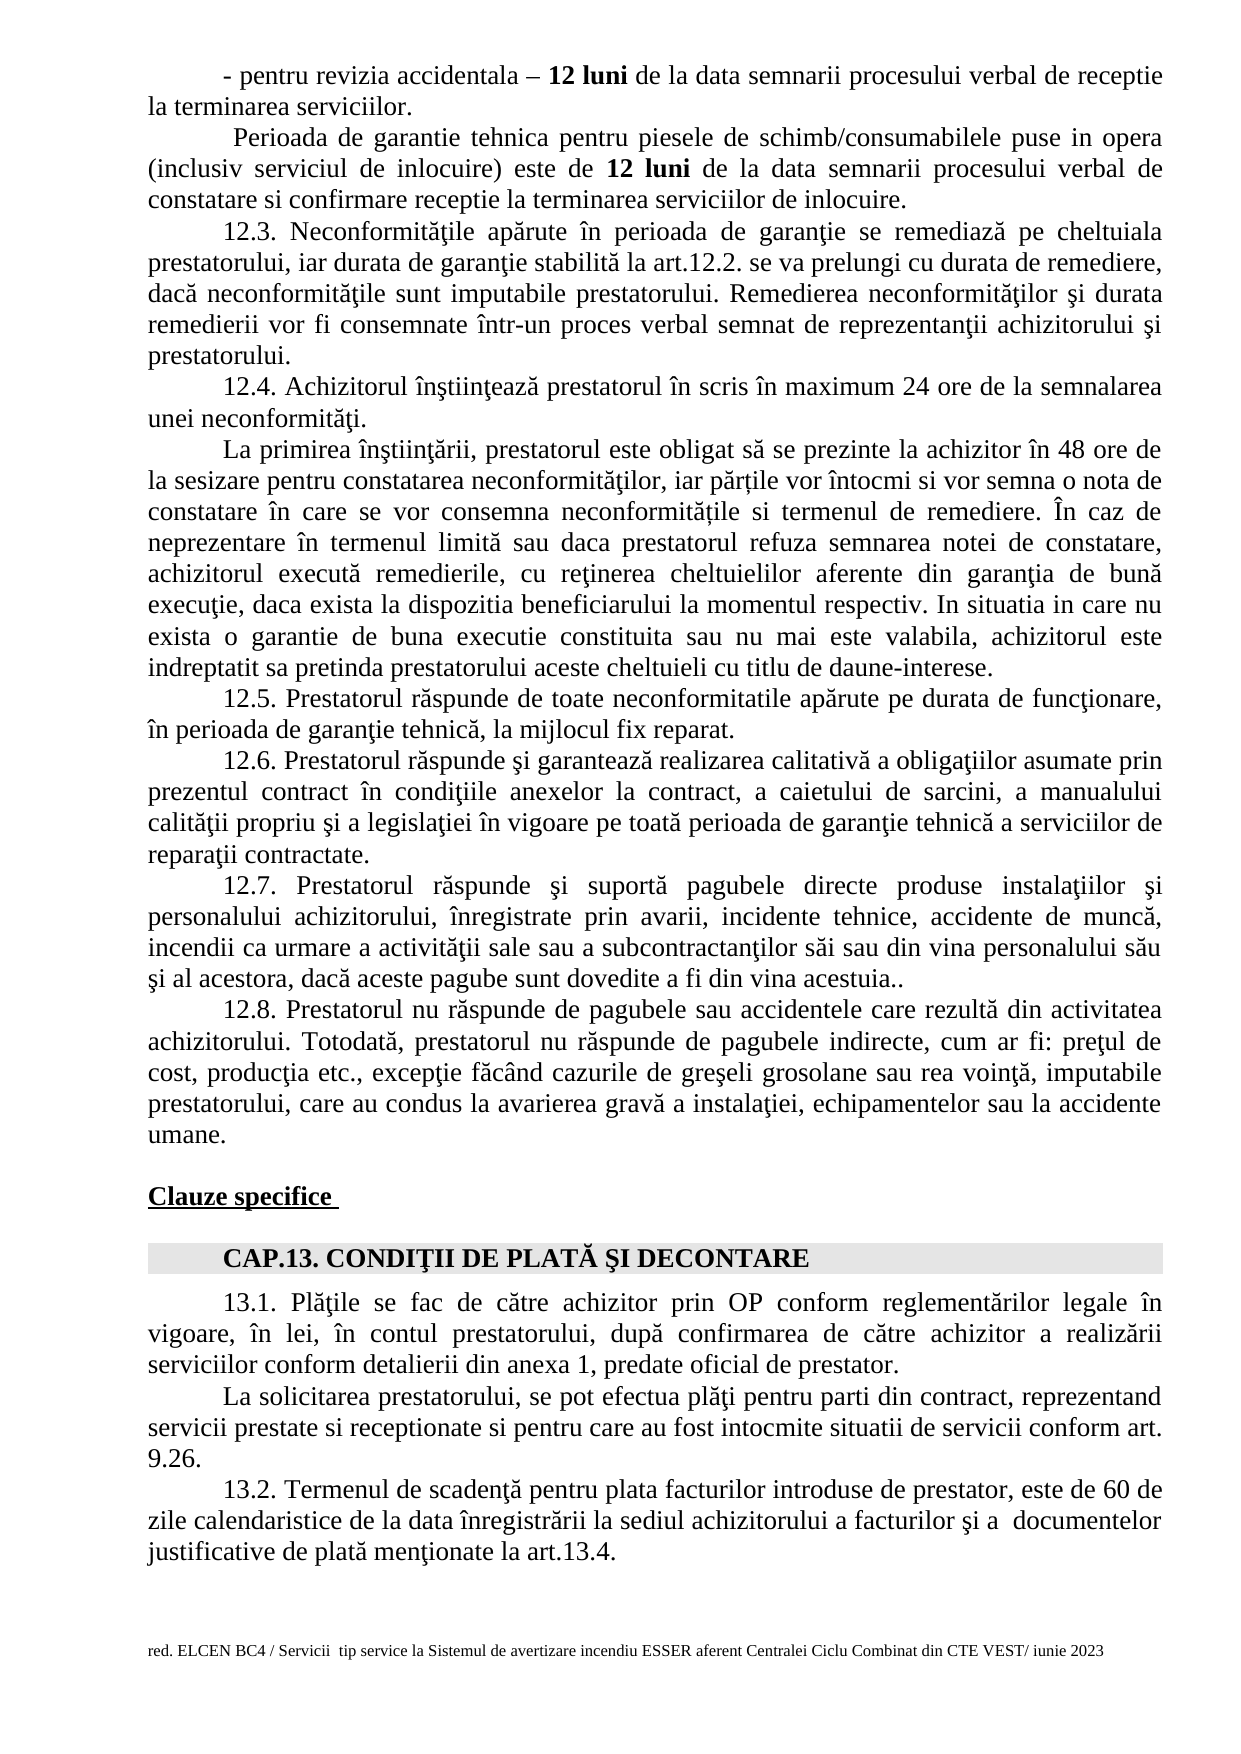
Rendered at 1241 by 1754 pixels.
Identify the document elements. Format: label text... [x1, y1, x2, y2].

text - pentru revizia accidentala – 12 luni de la data semnarii procesului verbal de receptie la terminarea serviciilor. [148, 59, 1163, 121]
text 12.4. Achizitorul înştiinţează prestatorul în scris în maximum 24 ore de la semnalarea unei neconformităţi. [148, 371, 1163, 433]
text 12.7. Prestatorul răspunde şi suportă pagubele directe produse instalaţiilor şi personalului achizitorului, înregistrate prin avarii, incidente tehnice, accidente de muncă, incendii ca urmare a activităţii sale sau a subcontractanţilor săi sau din vina personalului său şi al acestora, dacă aceste pagube sunt dovedite a fi din vina acestuia.. [148, 869, 1163, 993]
text La solicitarea prestatorului, se pot efectua plăţi pentru parti din contract, reprezentand servicii prestate si receptionate si pentru care au fost intocmite situatii de servicii conform art. 9.26. [148, 1380, 1163, 1473]
text 12.8. Prestatorul nu răspunde de pagubele sau accidentele care rezultă din activitatea achizitorului. Totodată, prestatorul nu răspunde de pagubele indirecte, cum ar fi: preţul de cost, producţia etc., excepţie făcând cazurile de greşeli grosolane sau rea voinţă, imputabile prestatorului, care au condus la avarierea gravă a instalaţiei, echipamentelor sau la accidente umane. [148, 993, 1163, 1149]
text Clauze specifice [148, 1180, 1163, 1211]
text 12.5. Prestatorul răspunde de toate neconformitatile apărute pe durata de funcţionare, în perioada de garanţie tehnică, la mijlocul fix reparat. [148, 682, 1163, 744]
subtitle CAP.13. CONDIŢII DE PLATĂ ŞI DECONTARE [148, 1243, 1163, 1274]
text 12.3. Neconformităţile apărute în perioada de garanţie se remediază pe cheltuiala prestatorului, iar durata de garanţie stabilită la art.12.2. se va prelungi cu durata de remediere, dacă neconformităţile sunt imputabile prestatorului. Remedierea neconformităţilor şi durata remedierii vor fi consemnate într-un proces verbal semnat de reprezentanţii achizitorului şi prestatorului. [148, 215, 1163, 371]
text Perioada de garantie tehnica pentru piesele de schimb/consumabilele puse in opera (inclusiv serviciul de inlocuire) este de 12 luni de la data semnarii procesului verbal de constatare si confirmare receptie la terminarea serviciilor de inlocuire. [148, 121, 1163, 215]
text 13.1. Plăţile se fac de către achizitor prin OP conform reglementărilor legale în vigoare, în lei, în contul prestatorului, după confirmarea de către achizitor a realizării serviciilor conform detalierii din anexa 1, predate oficial de prestator. [148, 1286, 1163, 1380]
text 13.2. Termenul de scadenţă pentru plata facturilor introduse de prestator, este de 60 de zile calendaristice de la data înregistrării la sediul achizitorului a facturilor şi a documentelor justificative de plată menţionate la art.13.4. [148, 1473, 1163, 1567]
text 12.6. Prestatorul răspunde şi garantează realizarea calitativă a obligaţiilor asumate prin prezentul contract în condiţiile anexelor la contract, a caietului de sarcini, a manualului calităţii propriu şi a legislaţiei în vigoare pe toată perioada de garanţie tehnică a serviciilor de reparaţii contractate. [148, 744, 1163, 869]
text La primirea înştiinţării, prestatorul este obligat să se prezinte la achizitor în 48 ore de la sesizare pentru constatarea neconformităţilor, iar părțile vor întocmi si vor semna o nota de constatare în care se vor consemna neconformitățile si termenul de remediere. În caz de neprezentare în termenul limită sau daca prestatorul refuza semnarea notei de constatare, achizitorul execută remedierile, cu reţinerea cheltuielilor aferente din garanţia de bună execuţie, daca exista la dispozitia beneficiarului la momentul respectiv. In situatia in care nu exista o garantie de buna executie constituita sau nu mai este valabila, achizitorul este indreptatit sa pretinda prestatorului aceste cheltuieli cu titlu de daune-interese. [148, 433, 1163, 682]
